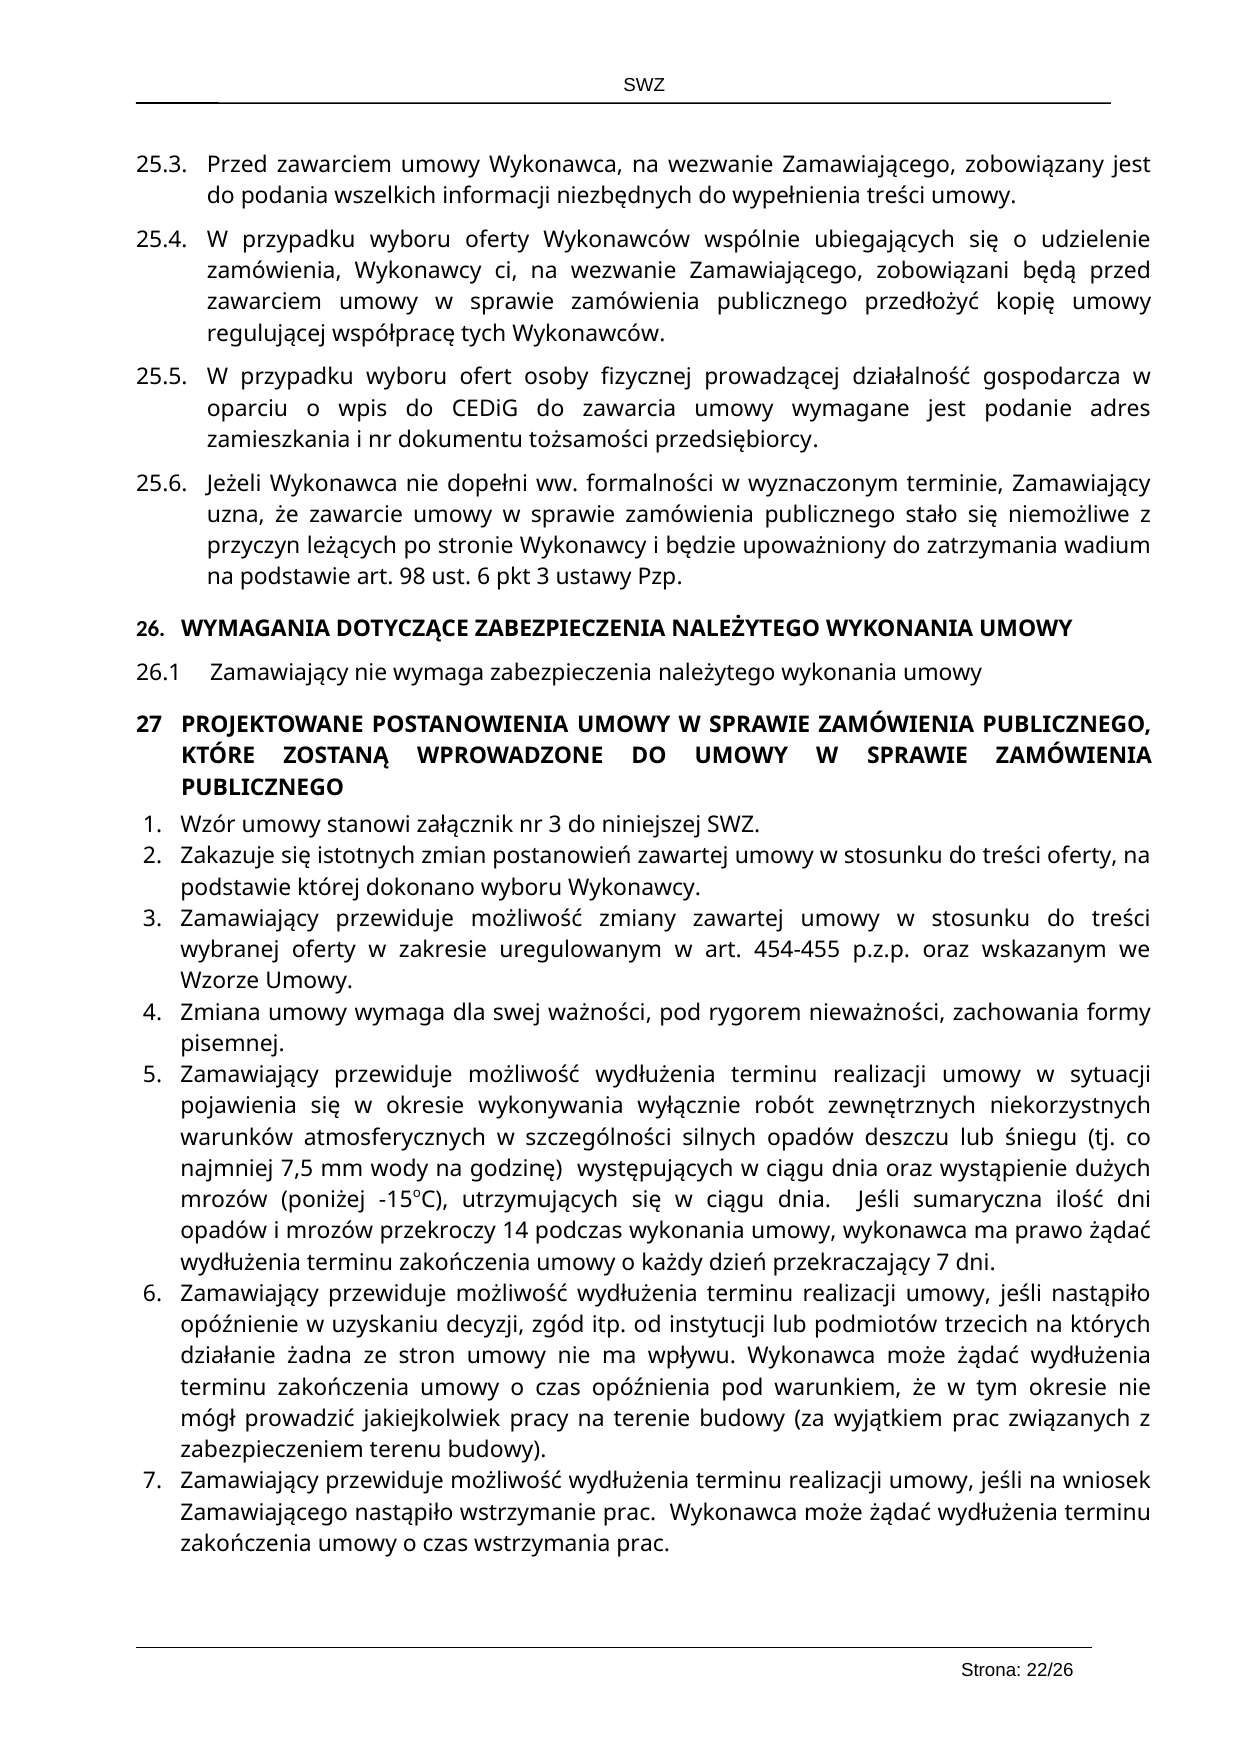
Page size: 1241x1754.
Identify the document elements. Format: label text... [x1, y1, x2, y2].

list Zmiana umowy wymaga dla swej ważności, pod rygorem nieważności, zachowania formy pisemnej. [143, 996, 1152, 1058]
list W przypadku wyboru oferty Wykonawców wspólnie ubiegających się o udzielenie zamówienia, Wykonawcy ci, na wezwanie Zamawiającego, zobowiązani będą przed zawarciem umowy w sprawie zamówienia publicznego przedłożyć kopię umowy regulującej współpracę tych Wykonawców. [136, 223, 1152, 348]
list Zamawiający przewiduje możliwość wydłużenia terminu realizacji umowy, jeśli na wniosek Zamawiającego nastąpiło wstrzymanie prac. Wykonawca może żądać wydłużenia terminu zakończenia umowy o czas wstrzymania prac. [143, 1464, 1152, 1558]
list Zamawiający nie wymaga zabezpieczenia należytego wykonania umowy [136, 656, 1152, 687]
list Jeżeli Wykonawca nie dopełni ww. formalności w wyznaczonym terminie, Zamawiający uzna, że zawarcie umowy w sprawie zamówienia publicznego stało się niemożliwe z przyczyn leżących po stronie Wykonawcy i będzie upoważniony do zatrzymania wadium na podstawie art. 98 ust. 6 pkt 3 ustawy Pzp. [136, 466, 1152, 591]
list W przypadku wyboru ofert osoby fizycznej prowadzącej działalność gospodarcza w oparciu o wpis do CEDiG do zawarcia umowy wymagane jest podanie adres zamieszkania i nr dokumentu tożsamości przedsiębiorcy. [136, 360, 1152, 454]
list Wymagania dotyczące zabezpieczenia należytego wykonania umowy [136, 612, 1152, 643]
list Zamawiający przewiduje możliwość wydłużenia terminu realizacji umowy, jeśli nastąpiło opóźnienie w uzyskaniu decyzji, zgód itp. od instytucji lub podmiotów trzecich na których działanie żadna ze stron umowy nie ma wpływu. Wykonawca może żądać wydłużenia terminu zakończenia umowy o czas opóźnienia pod warunkiem, że w tym okresie nie mógł prowadzić jakiejkolwiek pracy na terenie budowy (za wyjątkiem prac związanych z zabezpieczeniem terenu budowy). [143, 1277, 1152, 1464]
list Zakazuje się istotnych zmian postanowień zawartej umowy w stosunku do treści oferty, na podstawie której dokonano wyboru Wykonawcy. [143, 839, 1152, 902]
list Wzór umowy stanowi załącznik nr 3 do niniejszej SWZ. [143, 808, 1152, 839]
list Zamawiający przewiduje możliwość zmiany zawartej umowy w stosunku do treści wybranej oferty w zakresie uregulowanym w art. 454-455 p.z.p. oraz wskazanym we Wzorze Umowy. [143, 902, 1152, 996]
list Przed zawarciem umowy Wykonawca, na wezwanie Zamawiającego, zobowiązany jest do podania wszelkich informacji niezbędnych do wypełnienia treści umowy. [136, 148, 1152, 210]
list projektowane postanowienia umowy w sprawie zamówienia publicznego, które zostaną wprowadzone do umowy w sprawie zamówienia publicznego [136, 708, 1152, 802]
list Zamawiający przewiduje możliwość wydłużenia terminu realizacji umowy w sytuacji pojawienia się w okresie wykonywania wyłącznie robót zewnętrznych niekorzystnych warunków atmosferycznych w szczególności silnych opadów deszczu lub śniegu (tj. co najmniej 7,5 mm wody na godzinę) występujących w ciągu dnia oraz wystąpienie dużych mrozów (poniżej -15oC), utrzymujących się w ciągu dnia. Jeśli sumaryczna ilość dni opadów i mrozów przekroczy 14 podczas wykonania umowy, wykonawca ma prawo żądać wydłużenia terminu zakończenia umowy o każdy dzień przekraczający 7 dni. [143, 1058, 1152, 1277]
